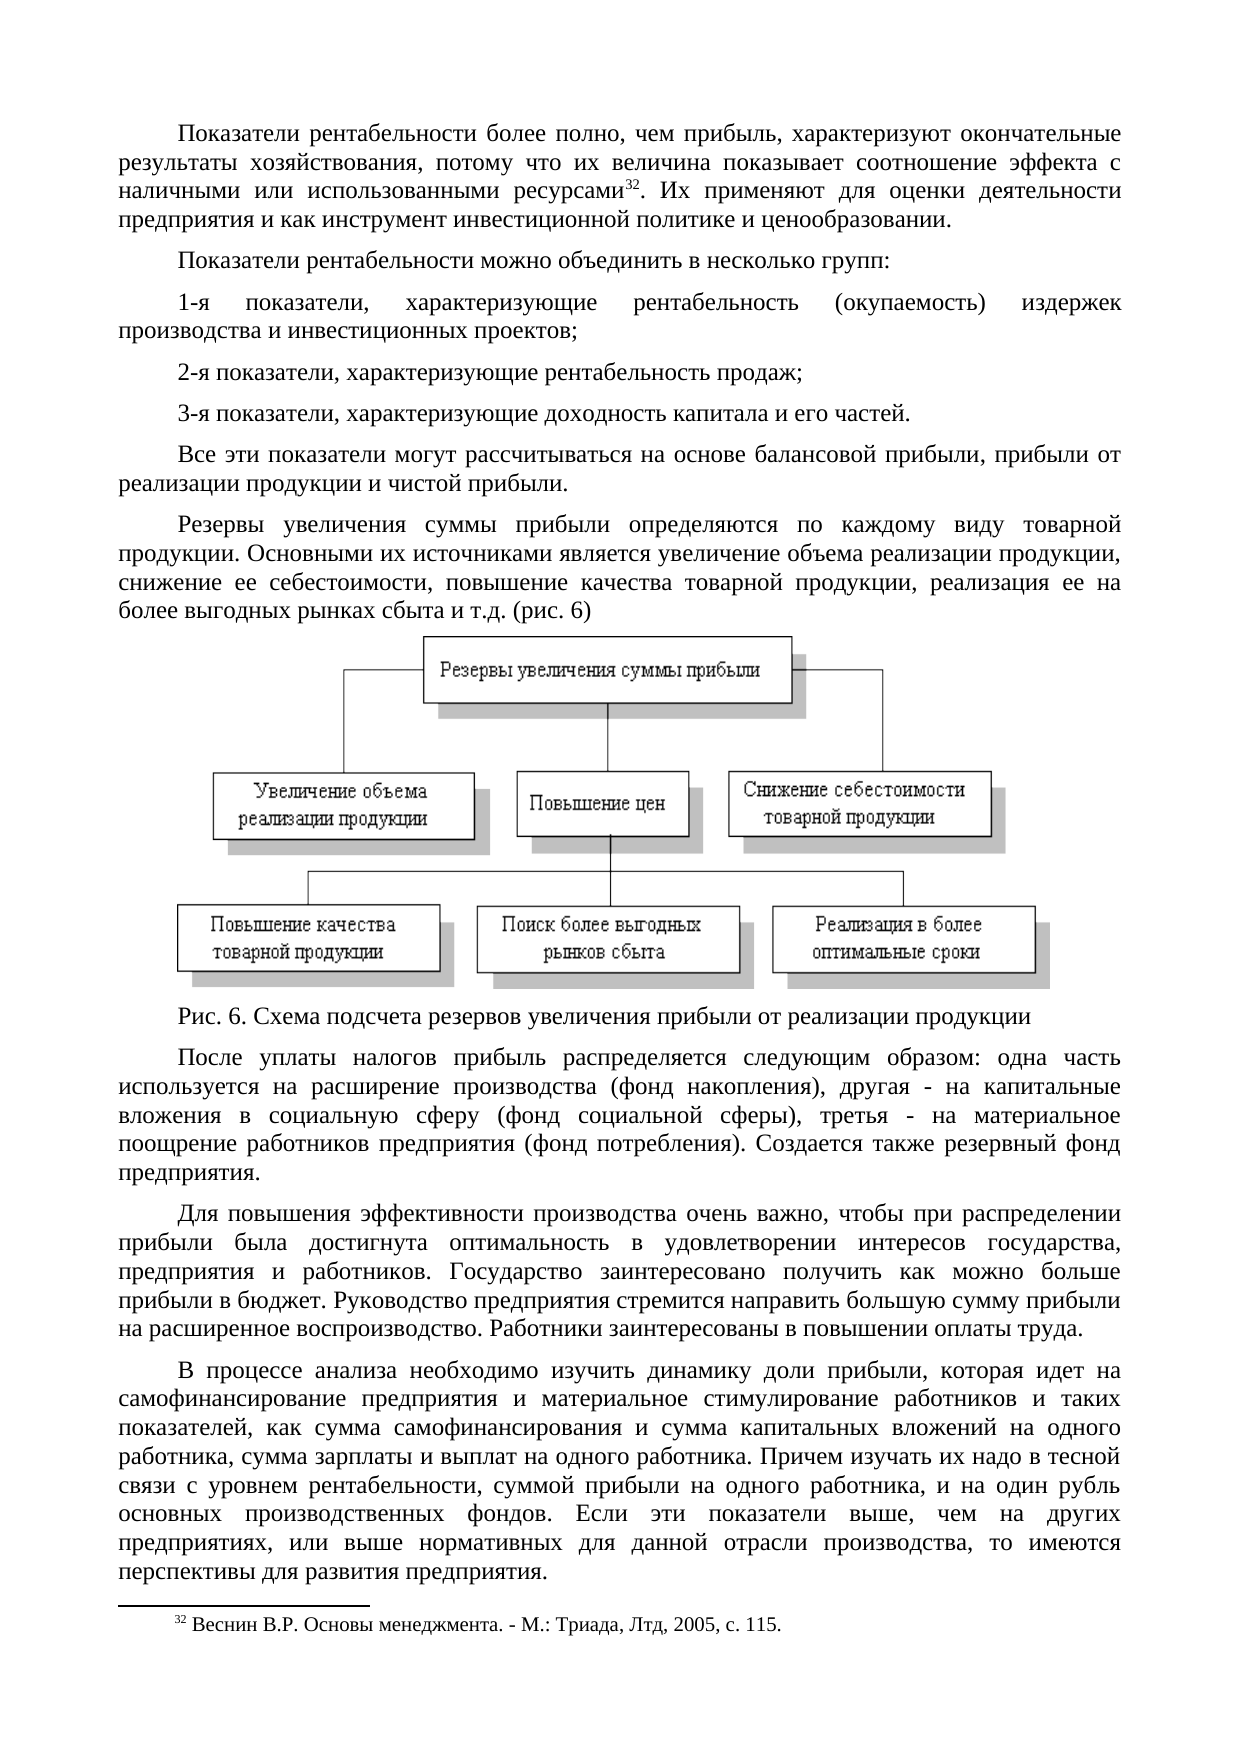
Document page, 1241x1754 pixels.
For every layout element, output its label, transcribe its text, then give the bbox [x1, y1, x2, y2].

text В процессе анализа необходимо изучить динамику доли прибыли, которая идет на самофинансирование предприятия и материальное стимулирование работников и таких показателей, как сумма самофинансирования и сумма капитальных вложений на одного работника, сумма зарплаты и выплат на одного работника. Причем изучать их надо в тесной связи с уровнем рентабельности, суммой прибыли на одного работника, и на один рубль основных производственных фондов. Если эти показатели выше, чем на других предприятиях, или выше нормативных для данной отрасли производства, то имеются перспективы для развития предприятия. [118, 1355, 1122, 1585]
picture [177, 636, 1050, 989]
text Резервы увеличения суммы прибыли определяются по каждому виду товарной продукции. Основными их источниками является увеличение объема реализации продукции, снижение ее себестоимости, повышение качества товарной продукции, реализация ее на более выгодных рынках сбыта и т.д. (рис. 6) [118, 509, 1122, 624]
text 2-я показатели, характеризующие рентабельность продаж; [118, 357, 1122, 386]
text Показатели рентабельности более полно, чем прибыль, характеризуют окончательные результаты хозяйствования, потому что их величина показывает соотношение эффекта с наличными или использованными ресурсами. Их применяют для оценки деятельности предприятия и как инструмент инвестиционной политике и ценообразовании. [118, 118, 1122, 233]
text После уплаты налогов прибыль распределяется следующим образом: одна часть используется на расширение производства (фонд накопления), другая - на капитальные вложения в социальную сферу (фонд социальной сферы), третья - на материальное поощрение работников предприятия (фонд потребления). Создается также резервный фонд предприятия. [118, 1042, 1122, 1186]
text Показатели рентабельности можно объединить в несколько групп: [118, 246, 1122, 274]
text Все эти показатели могут рассчитываться на основе балансовой прибыли, прибыли от реализации продукции и чистой прибыли. [118, 439, 1122, 497]
text Рис. 6. Схема подсчета резервов увеличения прибыли от реализации продукции [118, 1001, 1122, 1030]
text Для повышения эффективности производства очень важно, чтобы при распределении прибыли была достигнута оптимальность в удовлетворении интересов государства, предприятия и работников. Государство заинтересовано получить как можно больше прибыли в бюджет. Руководство предприятия стремится направить большую сумму прибыли на расширенное воспроизводство. Работники заинтересованы в повышении оплаты труда. [118, 1198, 1122, 1342]
text 3-я показатели, характеризующие доходность капитала и его частей. [118, 398, 1122, 427]
text 1-я показатели, характеризующие рентабельность (окупаемость) издержек производства и инвестиционных проектов; [118, 287, 1122, 344]
